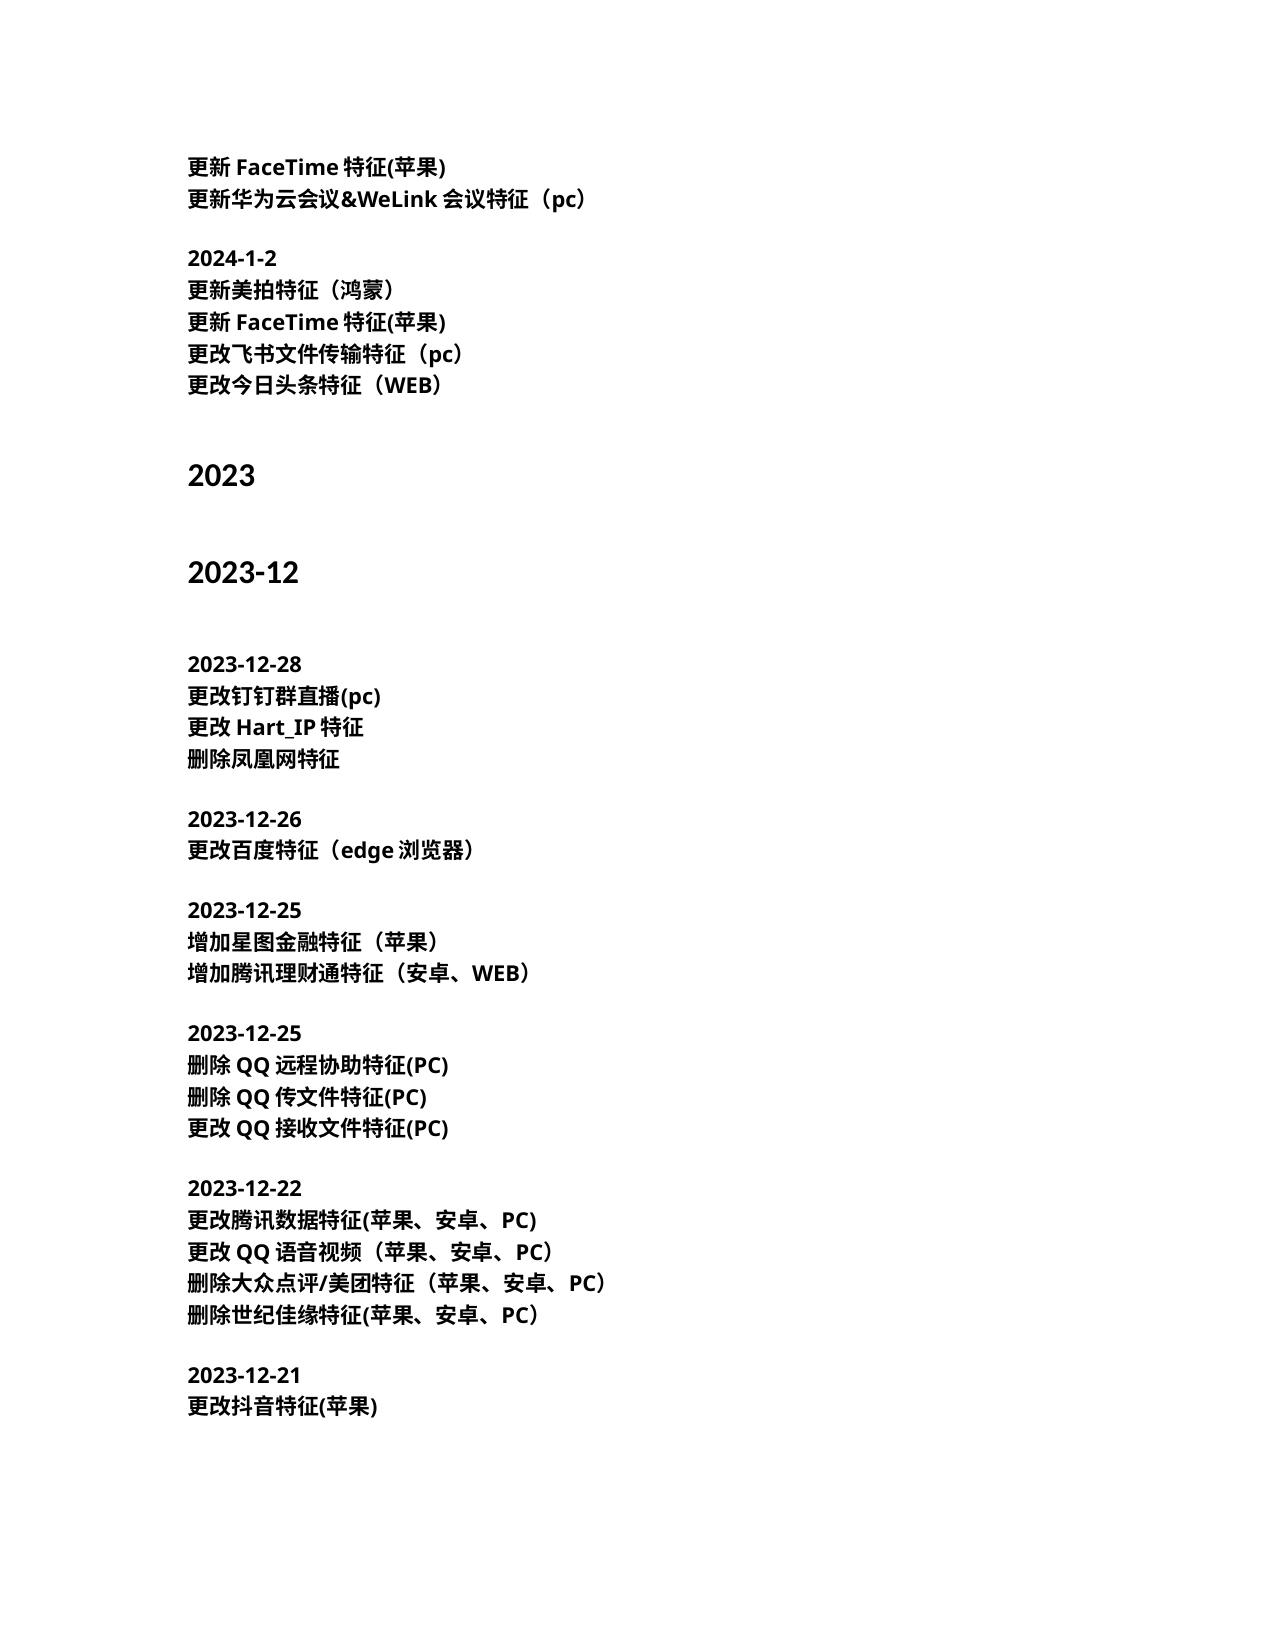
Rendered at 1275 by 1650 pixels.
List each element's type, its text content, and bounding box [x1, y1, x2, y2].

text 2023-12-28 [187, 649, 1087, 679]
text 更改Hart_IP特征 [187, 710, 1087, 742]
subtitle 2023 [187, 454, 1087, 494]
text 2024-1-2 [187, 243, 1087, 273]
text 删除大众点评/美团特征（苹果、安卓、PC） [187, 1266, 1087, 1298]
text 删除凤凰网特征 [187, 742, 1087, 774]
text 更新FaceTime特征(苹果) [187, 305, 1087, 337]
subtitle 2023-12 [187, 551, 1087, 592]
text 更新FaceTime特征(苹果) [187, 150, 1087, 182]
text 删除QQ传文件特征(PC) [187, 1079, 1087, 1111]
text 增加腾讯理财通特征（安卓、WEB） [187, 956, 1087, 988]
text 2023-12-25 [187, 1018, 1087, 1048]
text 更改百度特征（edge浏览器） [187, 833, 1087, 865]
text 更改QQ接收文件特征(PC) [187, 1111, 1087, 1143]
text 更改QQ语音视频（苹果、安卓、PC） [187, 1234, 1087, 1266]
text 更改钉钉群直播(pc) [187, 679, 1087, 710]
text 2023-12-26 [187, 804, 1087, 833]
text 更改今日头条特征（WEB） [187, 368, 1087, 400]
text 删除世纪佳缘特征(苹果、安卓、PC） [187, 1298, 1087, 1330]
text 更改飞书文件传输特征（pc） [187, 337, 1087, 368]
text 增加星图金融特征（苹果） [187, 925, 1087, 956]
text 删除QQ远程协助特征(PC) [187, 1048, 1087, 1079]
text 2023-12-25 [187, 895, 1087, 925]
text 更新美拍特征（鸿蒙） [187, 273, 1087, 305]
text 2023-12-21 [187, 1359, 1087, 1389]
text 更新华为云会议&WeLink会议特征（pc） [187, 182, 1087, 213]
text 更改抖音特征(苹果) [187, 1389, 1087, 1421]
text 2023-12-22 [187, 1173, 1087, 1203]
text 更改腾讯数据特征(苹果、安卓、PC) [187, 1203, 1087, 1234]
